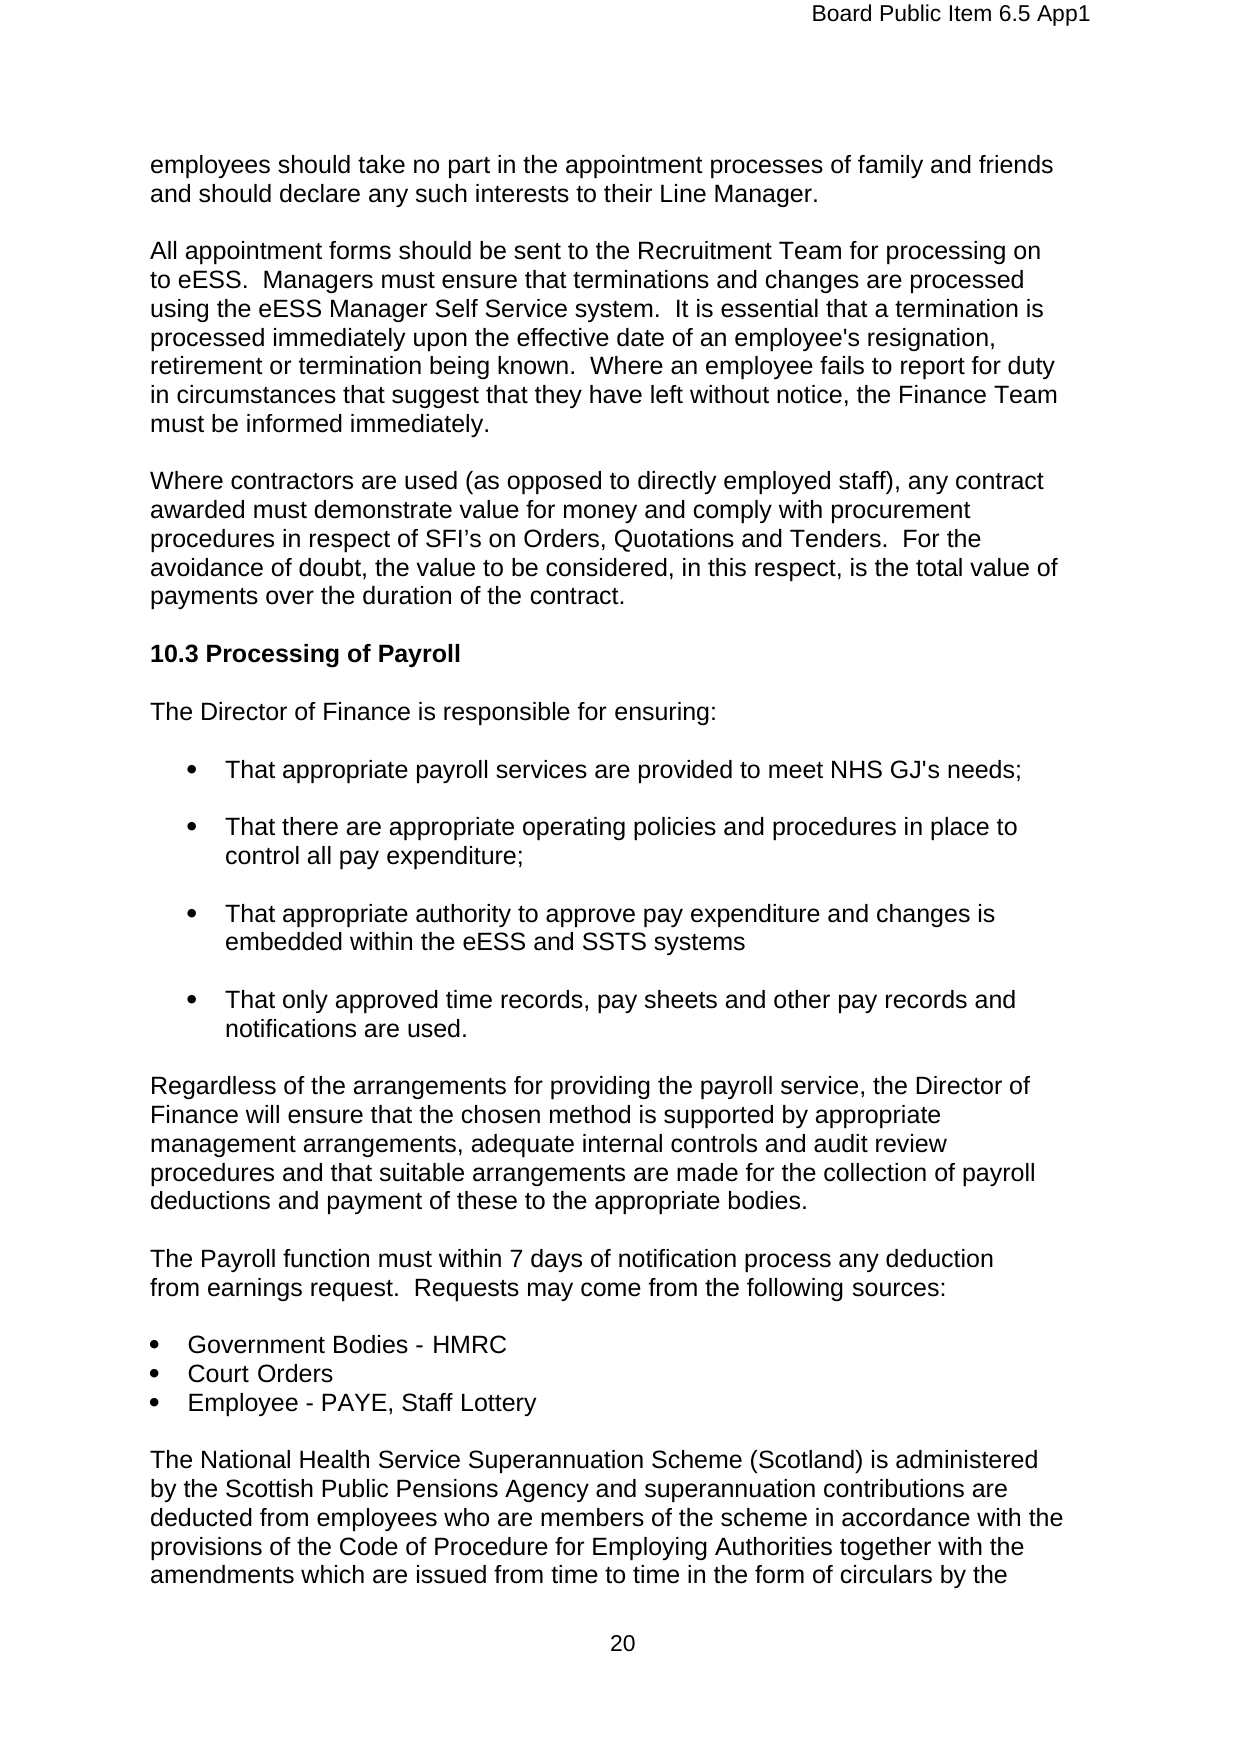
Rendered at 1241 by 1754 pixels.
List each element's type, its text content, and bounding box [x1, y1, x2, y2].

list That appropriate authority to approve pay expenditure and changes is embedded within the eESS and SSTS systems [187, 898, 1090, 956]
text Regardless of the arrangements for providing the payroll service, the Director of Finance will ensure that the chosen method is supported by appropriate management arrangements, adequate internal controls and audit review procedures and that suitable arrangements are made for the collection of payroll deductions and payment of these to the appropriate bodies. [150, 1071, 1056, 1215]
list Court Orders [150, 1359, 1090, 1388]
text Where contractors are used (as opposed to directly employed staff), any contract awarded must demonstrate value for money and comply with procurement procedures in respect of SFI’s on Orders, Quotations and Tenders. For the avoidance of doubt, the value to be considered, in this respect, is the total value of payments over the duration of the contract. [150, 466, 1064, 610]
list That only approved time records, pay sheets and other pay records and notifications are used. [187, 985, 1090, 1042]
text 10.3 Processing of Payroll [150, 639, 1090, 668]
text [150, 150, 1090, 207]
list That there are appropriate operating policies and procedures in place to control all pay expenditure; [187, 812, 1090, 870]
list That appropriate payroll services are provided to meet NHS GJ's needs; [187, 754, 1090, 783]
text The Payroll function must within 7 days of notification process any deduction from earnings request. Requests may come from the following sources: [150, 1244, 1014, 1301]
list Government Bodies - HMRC [150, 1330, 1090, 1359]
text All appointment forms should be sent to the Recruitment Team for processing on to eESS. Managers must ensure that terminations and changes are processed using the eESS Manager Self Service system. It is essential that a termination is processed immediately upon the effective date of an employee's resignation, retirement or termination being known. Where an employee fails to report for duty in circumstances that suggest that they have left without notice, the Finance Team must be informed immediately. [150, 236, 1066, 437]
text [150, 1445, 1065, 1589]
text The Director of Finance is responsible for ensuring: [150, 697, 1090, 726]
list Employee - PAYE, Staff Lottery [150, 1388, 1090, 1417]
